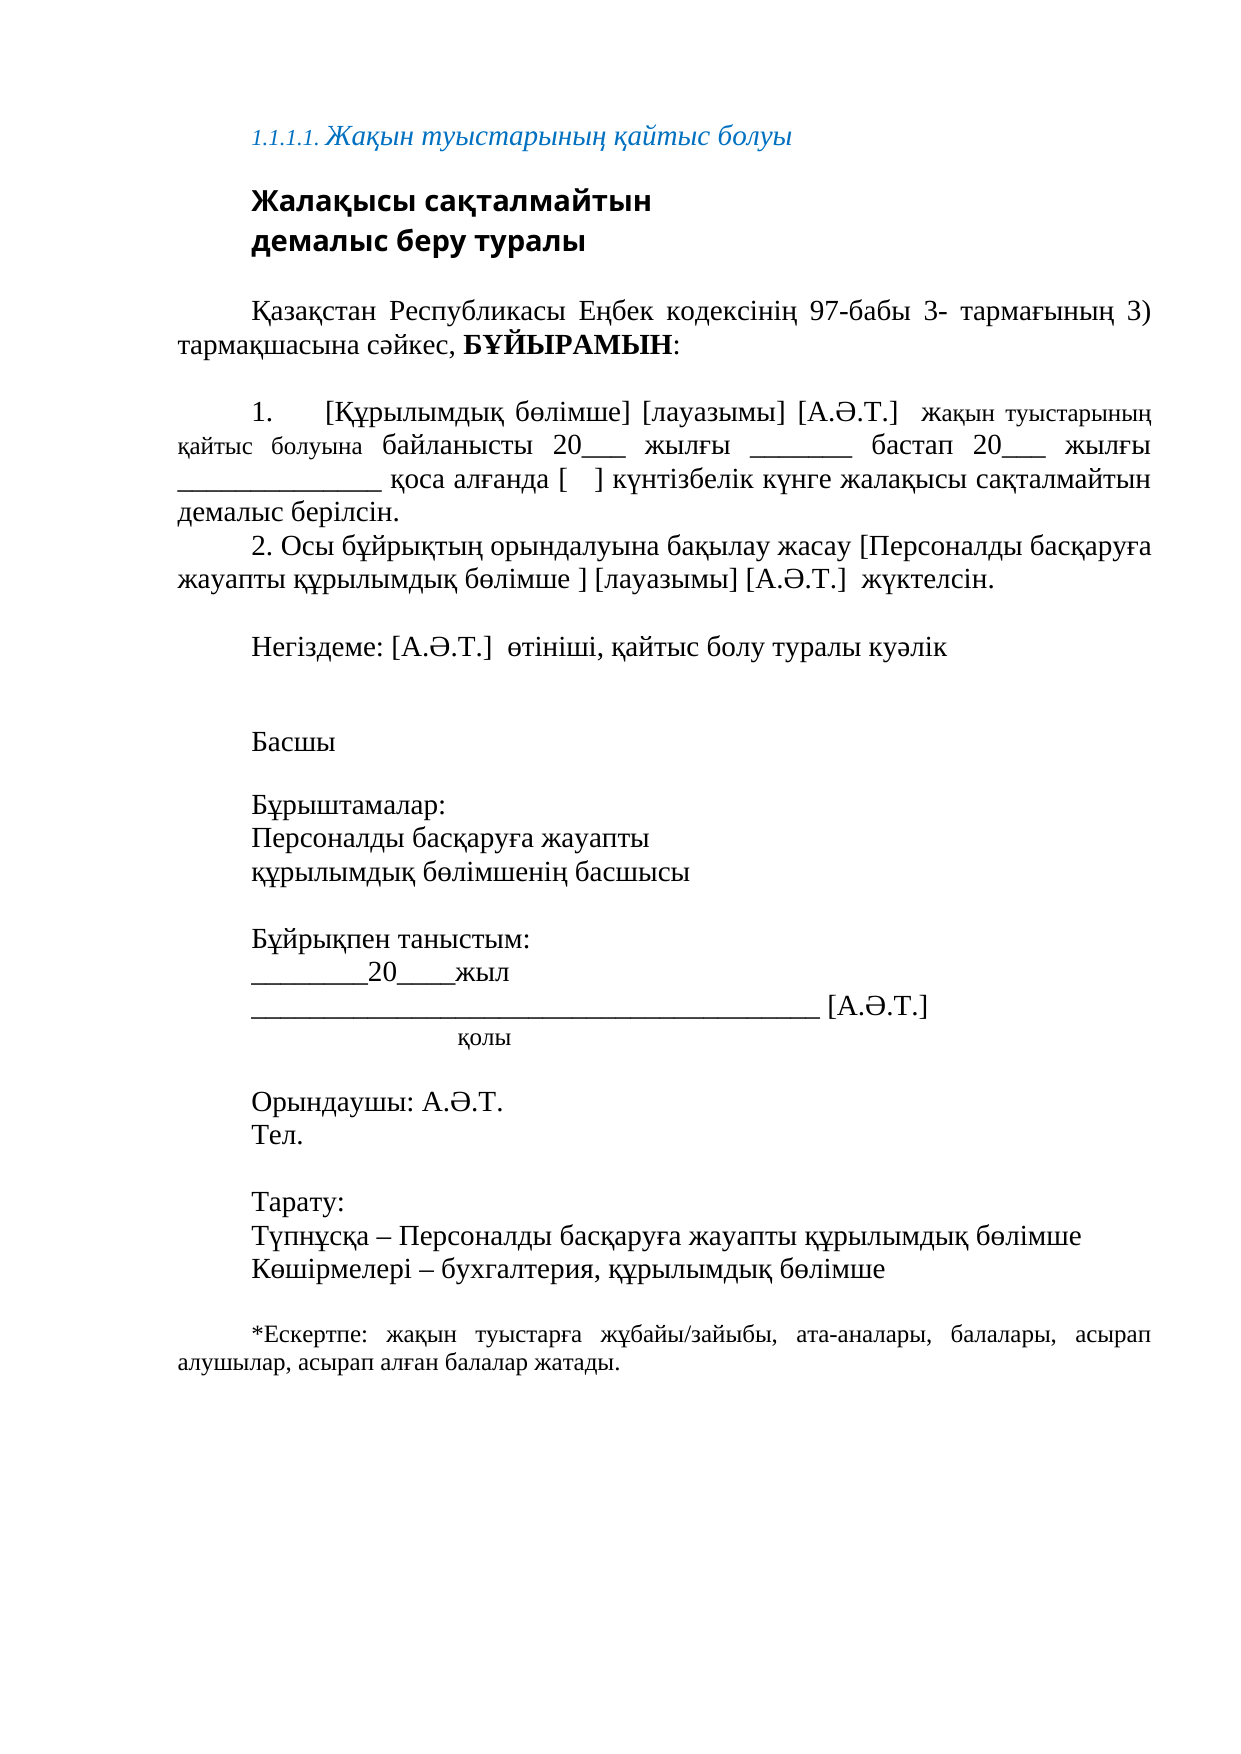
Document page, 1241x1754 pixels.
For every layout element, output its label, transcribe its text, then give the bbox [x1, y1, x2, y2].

text Қазақстан Республикасы Еңбек кодексінің 97-бабы 3- тармағының 3) тармақшасына сәйкес, БҰЙЫРАМЫН: [177, 293, 1152, 360]
text Бұйрықпен таныстым: [177, 921, 1152, 954]
subtitle Жақын туыстарының қайтыс болуы [177, 118, 1152, 152]
text Түпнұсқа – Персоналды басқаруға жауапты құрылымдық бөлімше [177, 1218, 1152, 1252]
text 1. [Құрылымдық бөлімше] [лауазымы] [А.Ә.Т.] жақын туыстарының қайтыс болуына байланысты 20___ жылғы _______ бастап 20___ жылғы ______________ қоса алғанда [ ] күнтізбелік күнге жалақысы сақталмайтын демалыс берілсін. [177, 394, 1152, 528]
text құрылымдық бөлімшенің басшысы [177, 854, 1152, 887]
list _______________________________________ [А.Ә.Т.] [177, 988, 1152, 1022]
text Жалақысы сақталмайтын [251, 180, 1152, 220]
text Негіздеме: [А.Ә.Т.] өтініші, қайтыс болу туралы куәлік [177, 629, 1152, 662]
text демалыс беру туралы [177, 220, 1152, 260]
text Орындаушы: А.Ә.Т. [177, 1084, 1152, 1117]
text Бұрыштамалар: [177, 787, 1152, 820]
list қолы [177, 1022, 1152, 1050]
text Тел. [177, 1117, 1152, 1151]
text Персоналды басқаруға жауапты [177, 820, 1152, 854]
text *Ескертпе: жақын туыстарға жұбайы/зайыбы, ата-аналары, балалары, асырап алушылар, асырап алған балалар жатады. [177, 1319, 1152, 1376]
text Тарату: [177, 1184, 1152, 1218]
text 2. Осы бұйрықтың орындалуына бақылау жасау [Персоналды басқаруға жауапты құрылымдық бөлімше ] [лауазымы] [А.Ә.Т.] жүктелсін. [177, 528, 1152, 595]
list Басшы [177, 724, 1152, 758]
text Көшірмелері – бухгалтерия, құрылымдық бөлімше [177, 1252, 1152, 1285]
list ________20____жыл [177, 954, 1152, 988]
